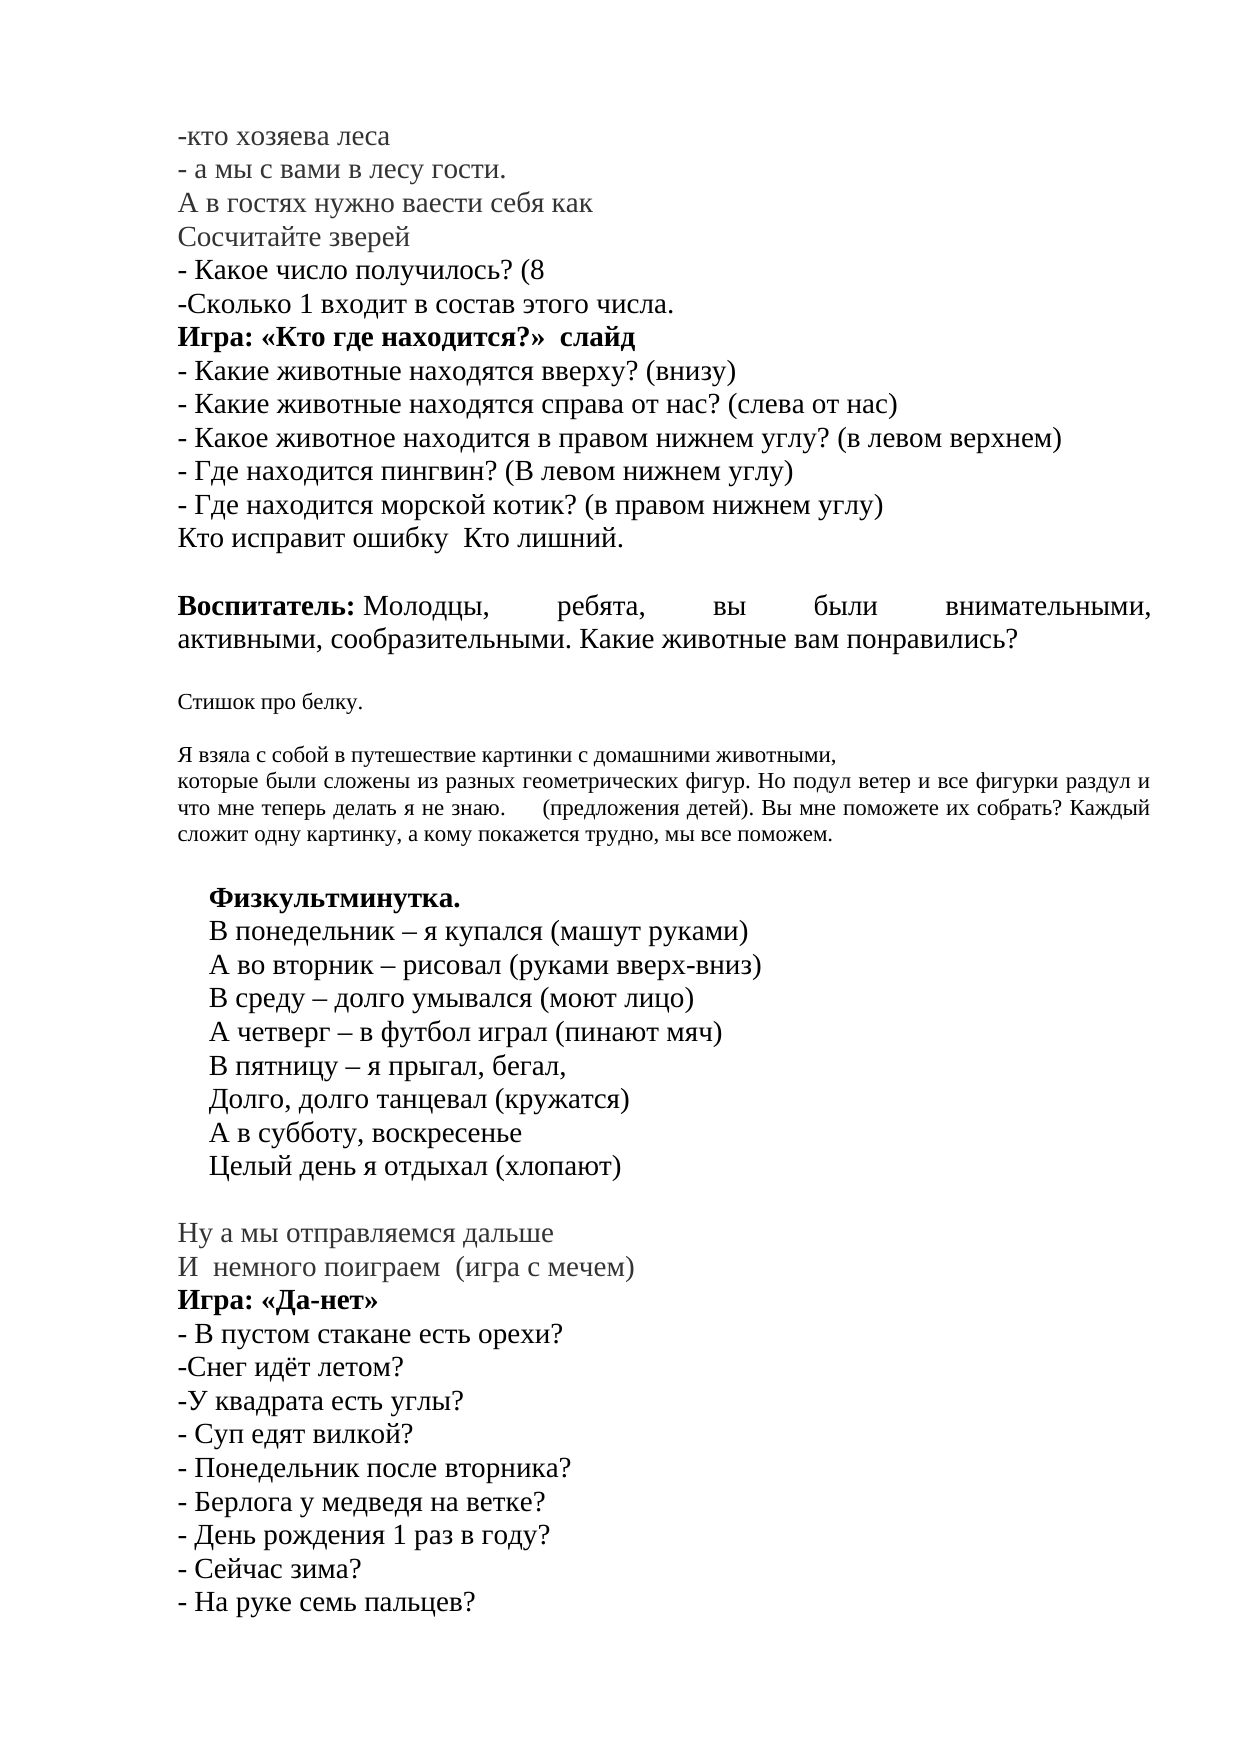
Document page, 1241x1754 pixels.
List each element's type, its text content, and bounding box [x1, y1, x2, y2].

text И немного поиграем (игра с мечем) [177, 1249, 1152, 1282]
text А четверг – в футбол играл (пинают мяч) [177, 1014, 1152, 1048]
text -Сколько 1 входит в состав этого числа. [177, 286, 1152, 319]
text - Какое животное находится в правом нижнем углу? (в левом верхнем) [177, 420, 1152, 453]
text Воспитатель: Молодцы, ребята, вы были внимательными, активными, сообразительными. Какие животные вам понравились? [177, 588, 1152, 655]
text которые были сложены из разных геометрических фигур. Но подул ветер и все фигурки раздул и что мне теперь делать я не знаю. (предложения детей). Вы мне поможете их собрать? Каждый сложит одну картинку, а кому покажется трудно, мы все поможем. [177, 767, 1152, 846]
text - Где находится морской котик? (в правом нижнем углу) [177, 487, 1152, 521]
text Физкультминутка. [177, 880, 1152, 913]
text - Какое число получилось? (8 [177, 252, 1152, 286]
text - Какие животные находятся вверху? (внизу) [177, 353, 1152, 386]
text В пятницу – я прыгал, бегал, [177, 1048, 1152, 1081]
text А в гостях нужно ваести себя как [177, 185, 1152, 219]
text - Где находится пингвин? (В левом нижнем углу) [177, 453, 1152, 487]
text Кто исправит ошибку Кто лишний. [177, 521, 1152, 554]
text -Снег идёт летом? [177, 1349, 1152, 1383]
text Стишок про белку. [177, 688, 1152, 715]
text Игра: «Кто где находится?» слайд [177, 319, 1152, 353]
text -У квадрата есть углы? [177, 1383, 1152, 1417]
text - Берлога у медведя на ветке? [177, 1484, 1152, 1517]
text В среду – долго умывался (моют лицо) [177, 981, 1152, 1014]
text Игра: «Да-нет» [177, 1282, 1152, 1316]
text Целый день я отдыхал (хлопают) [177, 1148, 1152, 1182]
text - Суп едят вилкой? [177, 1417, 1152, 1450]
text А во вторник – рисовал (руками вверх-вниз) [177, 947, 1152, 981]
text Долго, долго танцевал (кружатся) [177, 1081, 1152, 1115]
text - Сейчас зима? [177, 1551, 1152, 1584]
text В понедельник – я купался (машут руками) [177, 913, 1152, 947]
text - На руке семь пальцев? [177, 1584, 1152, 1618]
text - Какие животные находятся справа от нас? (слева от нас) [177, 386, 1152, 420]
text - Понедельник после вторника? [177, 1450, 1152, 1484]
text Сосчитайте зверей [177, 219, 1152, 252]
text -кто хозяева леса [177, 118, 1152, 152]
text А в субботу, воскресенье [177, 1115, 1152, 1148]
text - В пустом стакане есть орехи? [177, 1316, 1152, 1349]
text - а мы с вами в лесу гости. [177, 152, 1152, 185]
text - День рождения 1 раз в году? [177, 1517, 1152, 1551]
text Ну а мы отправляемся дальше [177, 1215, 1152, 1249]
text Я взяла с собой в путешествие картинки с домашними животными, [177, 741, 1152, 767]
